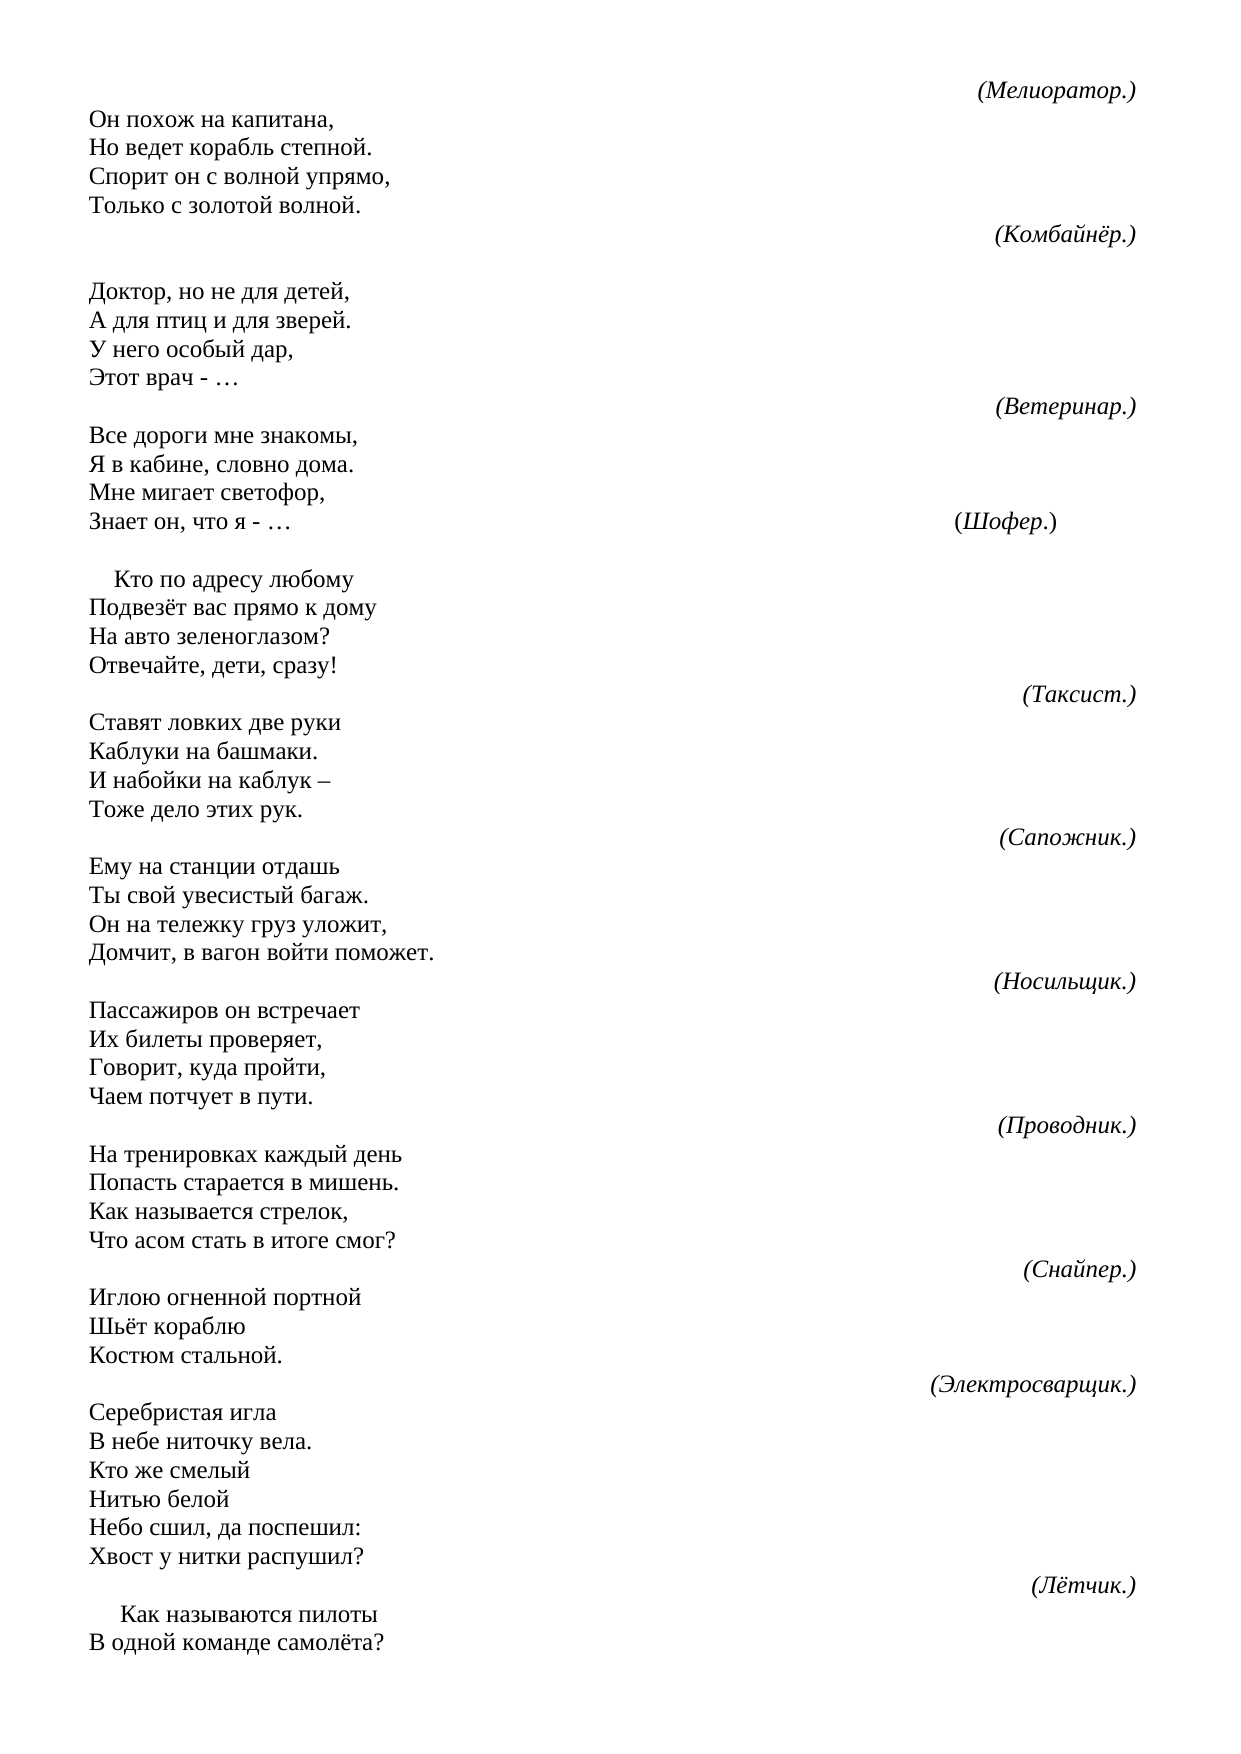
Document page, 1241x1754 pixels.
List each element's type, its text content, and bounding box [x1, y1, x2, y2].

text А для птиц и для зверей. [88, 305, 1136, 334]
text Каблуки на башмаки. [88, 736, 1136, 765]
text Что асом стать в итоге смог? [88, 1225, 1136, 1254]
text Мне мигает светофор, [88, 477, 1136, 506]
text Нитью белой [88, 1484, 1136, 1512]
text (Таксист.) [88, 679, 1136, 707]
text Ставят ловких две руки [88, 707, 1136, 736]
text Их билеты проверяет, [88, 1024, 1136, 1052]
text Отвечайте, дети, сразу! [88, 650, 1136, 679]
text Небо сшил, да поспешил: [88, 1512, 1136, 1541]
text Иглою огненной портной [88, 1282, 1136, 1311]
text (Ветеринар.) [88, 391, 1136, 420]
text Этот врач - … [88, 362, 1136, 391]
text Хвост у нитки распушил? [88, 1541, 1136, 1570]
text Но ведет корабль степной. [88, 132, 1136, 161]
text И набойки на каблук – [88, 765, 1136, 794]
text (Лётчик.) [88, 1570, 1136, 1599]
text Чаем потчует в пути. [88, 1081, 1136, 1110]
text Я в кабине, словно дома. [88, 449, 1136, 477]
text Костюм стальной. [88, 1340, 1136, 1369]
text Спорит он с волной упрямо, [88, 161, 1136, 190]
text Он на тележку груз уложит, [88, 909, 1136, 937]
text Кто по адресу любому [88, 564, 1136, 592]
text Подвезёт вас прямо к дому [88, 592, 1136, 621]
text Он похож на капитана, [88, 104, 1136, 132]
text (Проводник.) [88, 1110, 1136, 1139]
text Серебристая игла [88, 1397, 1136, 1426]
text (Мелиоратор.) [88, 75, 1136, 104]
text Шьёт кораблю [88, 1311, 1136, 1340]
text (Комбайнёр.) [88, 219, 1136, 247]
text Доктор, но не для детей, [88, 276, 1136, 305]
text Ему на станции отдашь [88, 851, 1136, 880]
text У него особый дар, [88, 334, 1136, 362]
text Все дороги мне знакомы, [88, 420, 1136, 449]
text На авто зеленоглазом? [88, 621, 1136, 650]
text На тренировках каждый день [88, 1139, 1136, 1167]
text В небе ниточку вела. [88, 1426, 1136, 1455]
text (Сапожник.) [88, 822, 1136, 851]
text Только с золотой волной. [88, 190, 1136, 219]
text Домчит, в вагон войти поможет. [88, 937, 1136, 966]
text Как называются пилоты [88, 1599, 1136, 1627]
text (Электросварщик.) [88, 1369, 1136, 1397]
text Кто же смелый [88, 1455, 1136, 1484]
text В одной команде самолёта? [88, 1627, 1136, 1656]
text (Снайпер.) [88, 1254, 1136, 1282]
text Ты свой увесистый багаж. [88, 880, 1136, 909]
text Как называется стрелок, [88, 1196, 1136, 1225]
text Пассажиров он встречает [88, 995, 1136, 1024]
text Тоже дело этих рук. [88, 794, 1136, 822]
text Говорит, куда пройти, [88, 1052, 1136, 1081]
text (Носильщик.) [88, 966, 1136, 995]
text Знает он, что я - … (Шофер.) [88, 506, 1136, 535]
text Попасть старается в мишень. [88, 1167, 1136, 1196]
